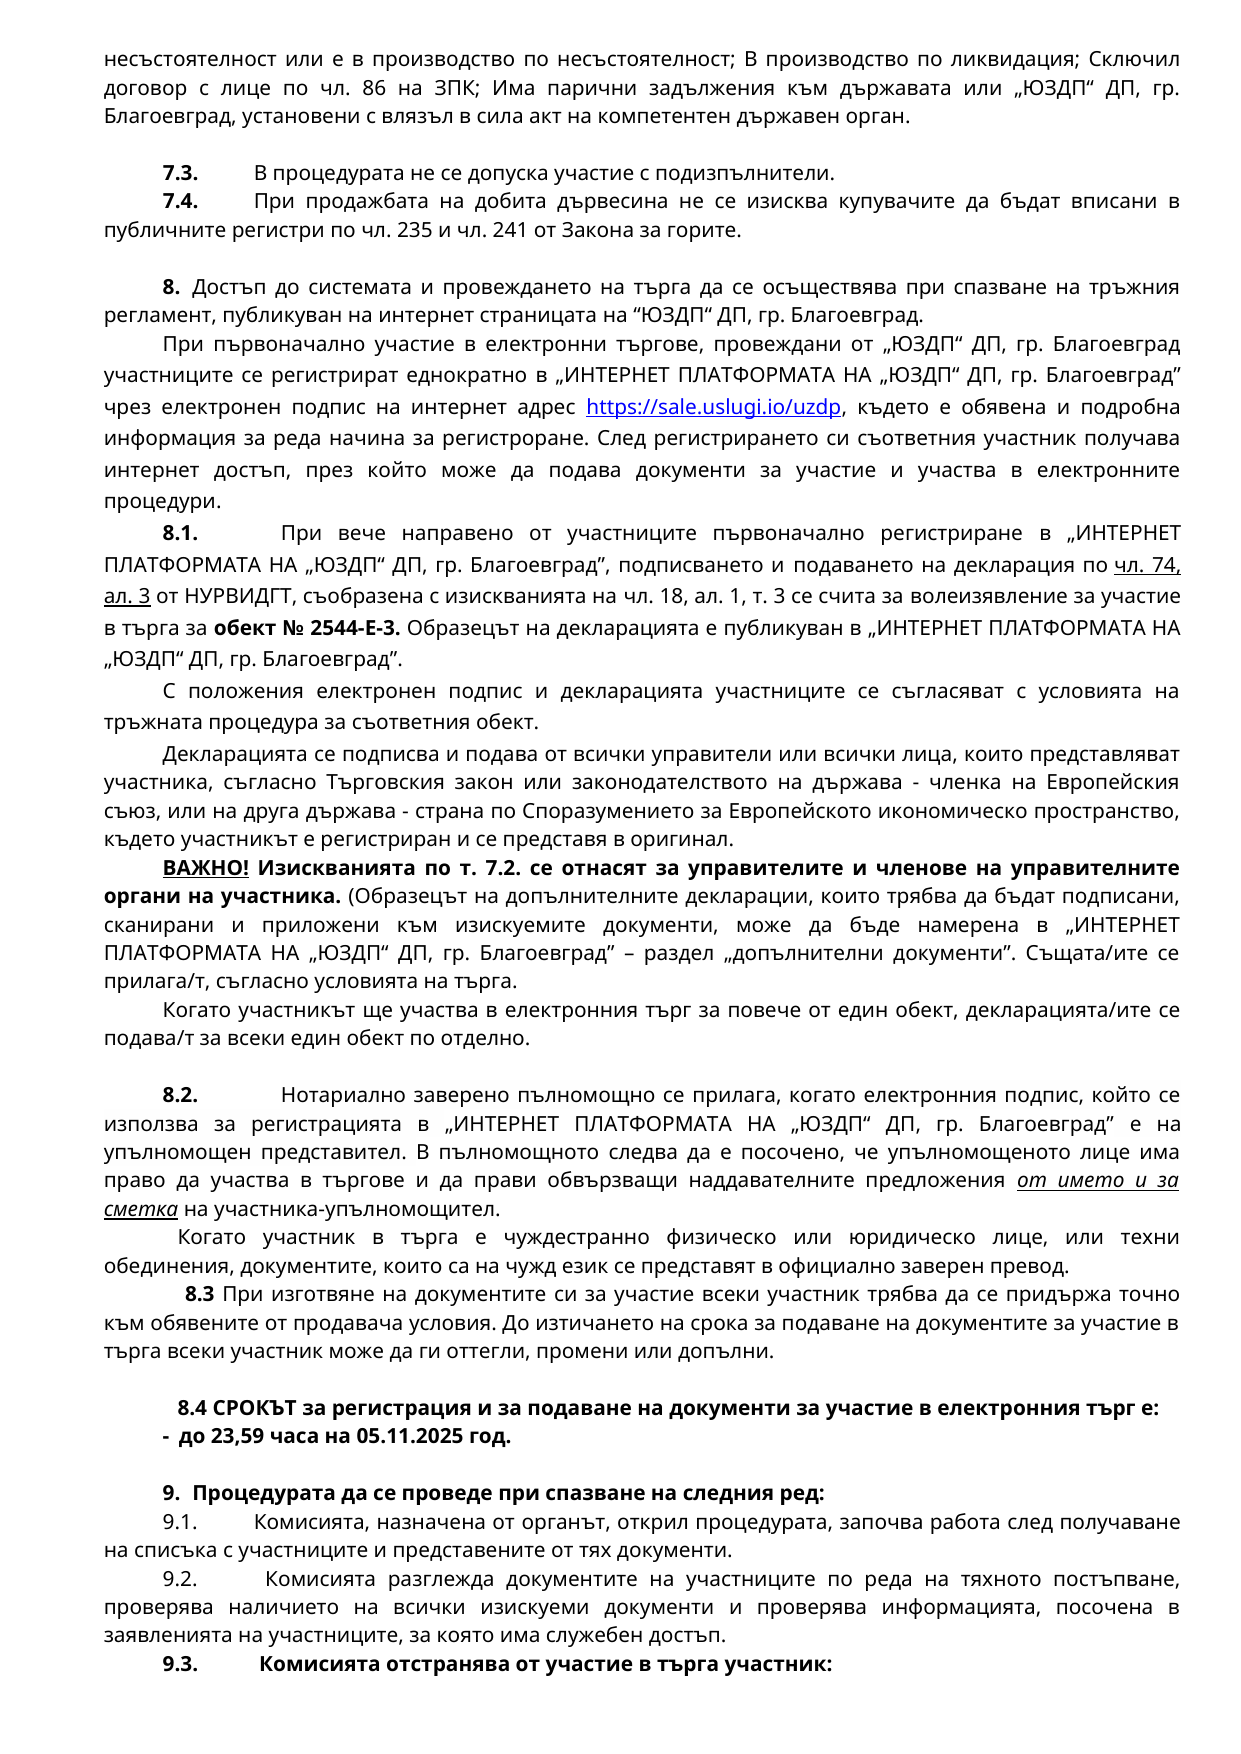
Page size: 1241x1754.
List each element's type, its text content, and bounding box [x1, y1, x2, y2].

text С положения електронен подпис и декларацията участниците се съгласяват с условията на тръжната процедура за съответния обект. [103, 676, 1181, 736]
list Процедурата да се проведе при спазване на следния ред: [103, 1478, 1181, 1507]
text Когато участник в търга е чуждестранно физическо или юридическо лице, или техни обединения, документите, които са на чужд език се представят в официално заверен превод. [103, 1222, 1181, 1279]
text 7.4. При продажбата на добита дървесина не се изисква купувачите да бъдат вписани в публичните регистри по чл. 235 и чл. 241 от Закона за горите. [103, 187, 1181, 243]
list Комисията разглежда документите на участниците по реда на тяхното постъпване, проверява наличието на всички изискуеми документи и проверява информацията, посочена в заявленията на участниците, за която има служебен достъп. [103, 1564, 1181, 1649]
text ВАЖНО! Изискванията по т. 7.2. се отнасят за управителите и членове на управителните органи на участника. (Образецът на допълнителните декларации, които трябва да бъдат подписани, сканирани и приложени към изискуемите документи, може да бъде намерена в „ИНТЕРНЕТ ПЛАТФОРМАТА НА „ЮЗДП“ ДП, гр. Благоевград” – раздел „допълнителни документи”. Същата/ите се прилага/т, съгласно условията на търга. [103, 853, 1181, 995]
text 7.3. В процедурата не се допуска участие с подизпълнители. [103, 158, 1181, 187]
list до 23,59 часа на 05.11.2025 год. [103, 1422, 1181, 1450]
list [103, 44, 1181, 130]
text 8.3 При изготвяне на документите си за участие всеки участник трябва да се придържа точно към обявените от продавача условия. До изтичането на срока за подаване на документите за участие в търга всеки участник може да ги оттегли, промени или допълни. [103, 1279, 1181, 1365]
text Когато участникът ще участва в електронния търг за повече от един обект, декларацията/ите се подава/т за всеки един обект по отделно. [103, 995, 1181, 1052]
list Комисията отстранява от участие в търга участник: [103, 1649, 1181, 1677]
list Достъп до системата и провеждането на търга да се осъществява при спазване на тръжния регламент, публикуван на интернет страницата на “ЮЗДП“ ДП, гр. Благоевград. [103, 272, 1181, 329]
list Комисията, назначена от органът, открил процедурата, започва работа след получаване на списъка с участниците и представените от тях документи. [103, 1507, 1181, 1564]
text При първоначално участие в електронни търгове, провеждани от „ЮЗДП“ ДП, гр. Благоевград участниците се регистрират еднократно в „ИНТЕРНЕТ ПЛАТФОРМАТА НА „ЮЗДП“ ДП, гр. Благоевград” чрез електронен подпис на интернет адрес https://sale.uslugi.io/uzdp, където е обявена и подробна информация за реда начина за регистроране. След регистрирането си съответния участник получава интернет достъп, през който може да подава документи за участие и участва в електронните процедури. [103, 329, 1181, 515]
text 8.4 СРОКЪТ за регистрация и за подаване на документи за участие в електронния търг е: [103, 1393, 1181, 1422]
list При вече направено от участниците първоначално регистриране в „ИНТЕРНЕТ ПЛАТФОРМАТА НА „ЮЗДП“ ДП, гр. Благоевград”, подписването и подаването на декларация по чл. 74, ал. 3 от НУРВИДГТ, съобразена с изискванията на чл. 18, ал. 1, т. 3 се счита за волеизявление за участие в търга за обект № 2544-Е-3. Образецът на декларацията е публикуван в „ИНТЕРНЕТ ПЛАТФОРМАТА НА „ЮЗДП“ ДП, гр. Благоевград”. [103, 518, 1181, 673]
list Нотариално заверено пълномощно се прилага, когато електронния подпис, който се използва за регистрацията в „ИНТЕРНЕТ ПЛАТФОРМАТА НА „ЮЗДП“ ДП, гр. Благоевград” е на упълномощен представител. В пълномощното следва да е посочено, че упълномощеното лице има право да участва в търгове и да прави обвързващи наддавателните предложения от името и за сметка на участника-упълномощител. [103, 1109, 1181, 1222]
text Декларацията се подписва и подава от всички управители или всички лица, които представляват участника, съгласно Търговския закон или законодателството на държава - членка на Европейския съюз, или на друга държава - страна по Споразумението за Европейското икономическо пространство, където участникът е регистриран и се представя в оригинал. [103, 739, 1181, 853]
